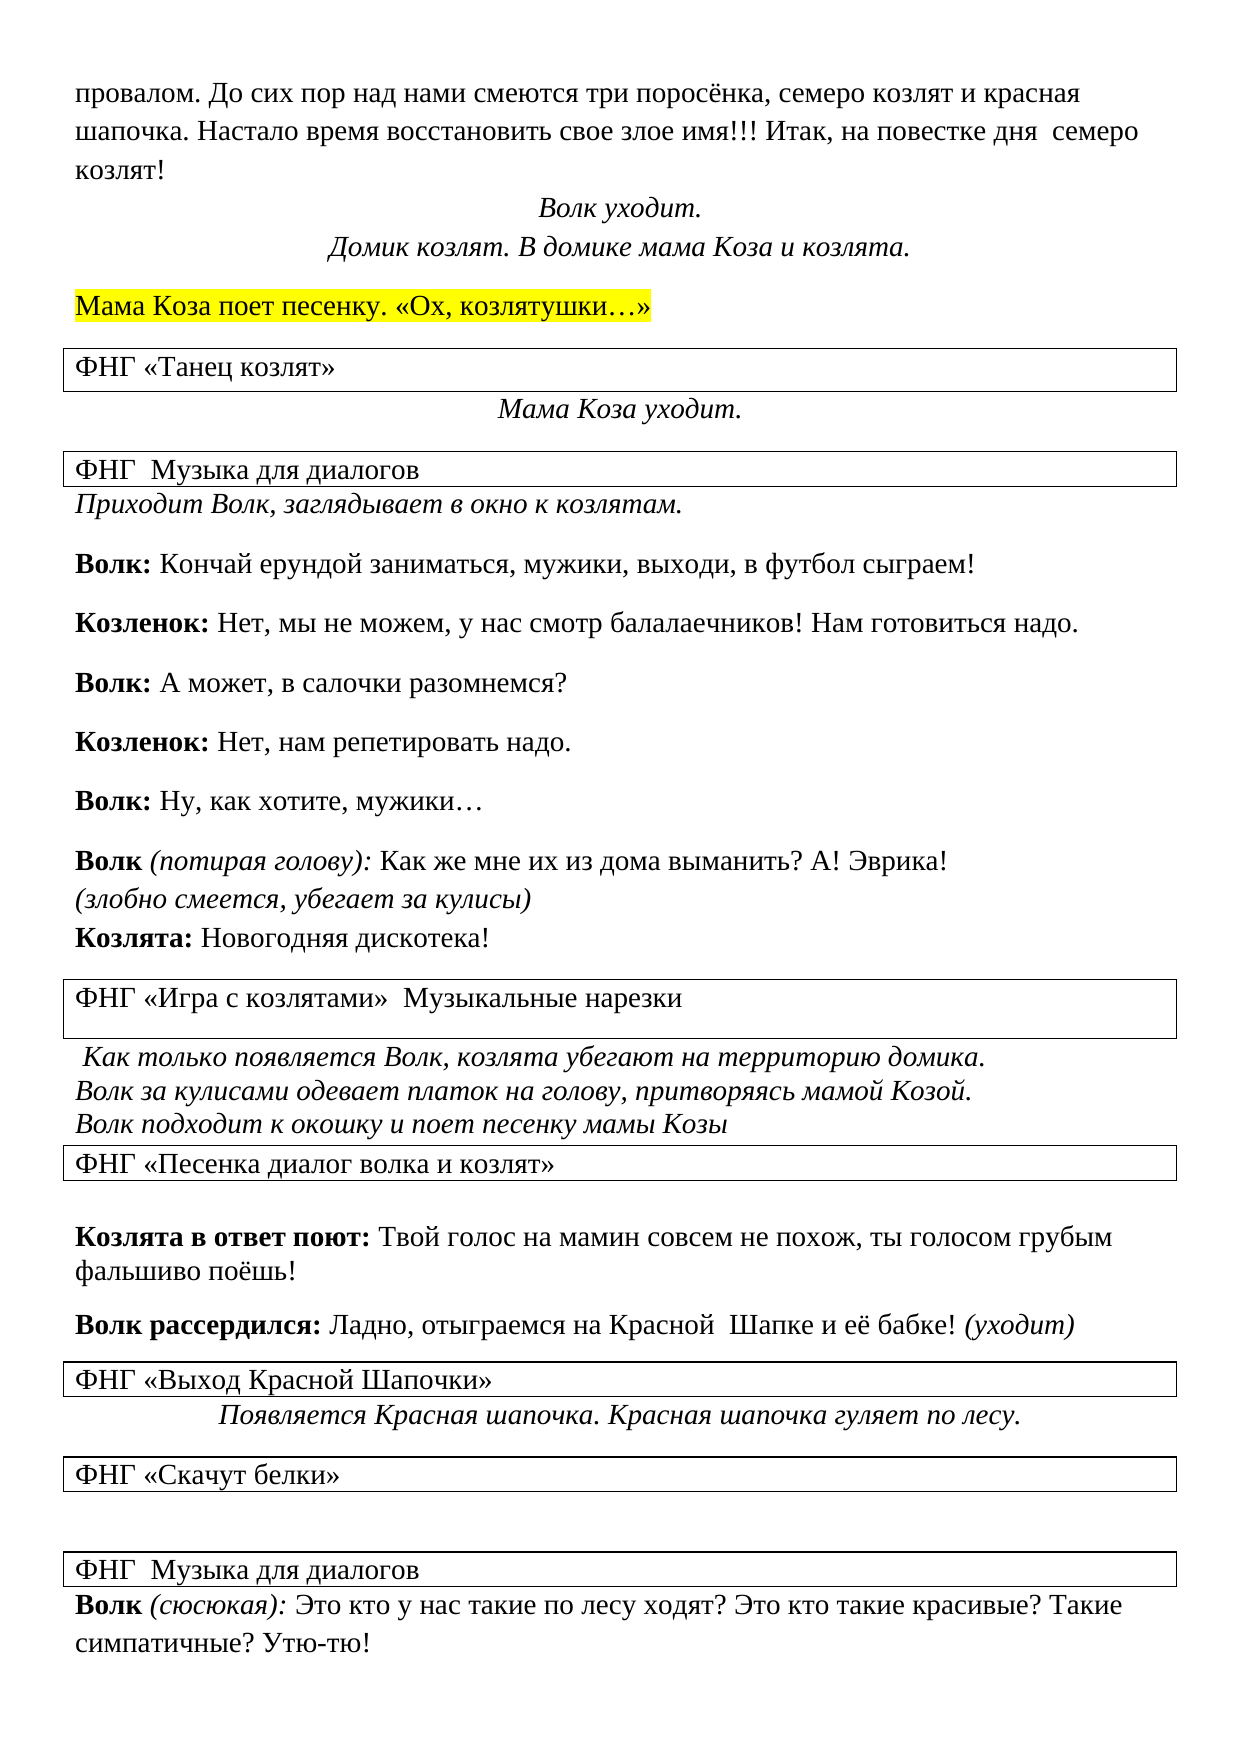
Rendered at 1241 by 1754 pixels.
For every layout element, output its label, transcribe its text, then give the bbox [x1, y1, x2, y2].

text Появляется Красная шапочка. Красная шапочка гуляет по лесу. [75, 1397, 1165, 1431]
text Приходит Волк, заглядывает в окно к козлятам. [75, 487, 1165, 520]
table_header ФНГ «Скачут белки» [64, 1458, 1176, 1491]
text Волк: А может, в салочки разомнемся? [75, 665, 1165, 698]
text Как только появляется Волк, козлята убегают на территорию домика. [75, 1039, 1165, 1073]
table_header ФНГ «Выход Красной Шапочки» [64, 1363, 1176, 1396]
text Волк подходит к окошку и поет песенку мамы Козы [75, 1106, 1165, 1140]
table_header ФНГ Музыка для диалогов [64, 1553, 1176, 1586]
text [75, 75, 1165, 186]
text Волк уходит. [75, 191, 1165, 224]
table_header ФНГ «Танец козлят» [64, 349, 1176, 391]
text Волк рассердился: Ладно, отыграемся на Красной Шапке и её бабке! (уходит) [75, 1307, 1165, 1341]
text Волк за кулисами одевает платок на голову, притворяясь мамой Козой. [75, 1073, 1165, 1106]
text Козлята в ответ поют: Твой голос на мамин совсем не похож, ты голосом грубым фальшиво поёшь! [75, 1219, 1165, 1286]
text Волк: Кончай ерундой заниматься, мужики, выходи, в футбол сыграем! [75, 546, 1165, 579]
table_header ФНГ Музыка для диалогов [64, 452, 1176, 486]
text Волк (потирая голову): Как же мне их из дома выманить? А! Эврика! [75, 843, 1165, 876]
text Мама Коза поет песенку. «Ох, козлятушки…» [75, 288, 1165, 322]
text Домик козлят. В домике мама Коза и козлята. [75, 229, 1165, 263]
table_header ФНГ «Песенка диалог волка и козлят» [64, 1146, 1176, 1179]
table_header ФНГ «Игра с козлятами» Музыкальные нарезки [64, 980, 1176, 1038]
text Мама Коза уходит. [75, 392, 1165, 425]
text Козленок: Нет, мы не можем, у нас смотр балалаечников! Нам готовиться надо. [75, 605, 1165, 639]
text Козленок: Нет, нам репетировать надо. [75, 724, 1165, 758]
text (злобно смеется, убегает за кулисы) [75, 881, 1165, 915]
text Козлята: Новогодняя дискотека! [75, 920, 1165, 953]
text Волк (сюсюкая): Это кто у нас такие по лесу ходят? Это кто такие красивые? Такие симпатичные? Утю-тю! [75, 1587, 1165, 1659]
text Волк: Ну, как хотите, мужики… [75, 783, 1165, 817]
